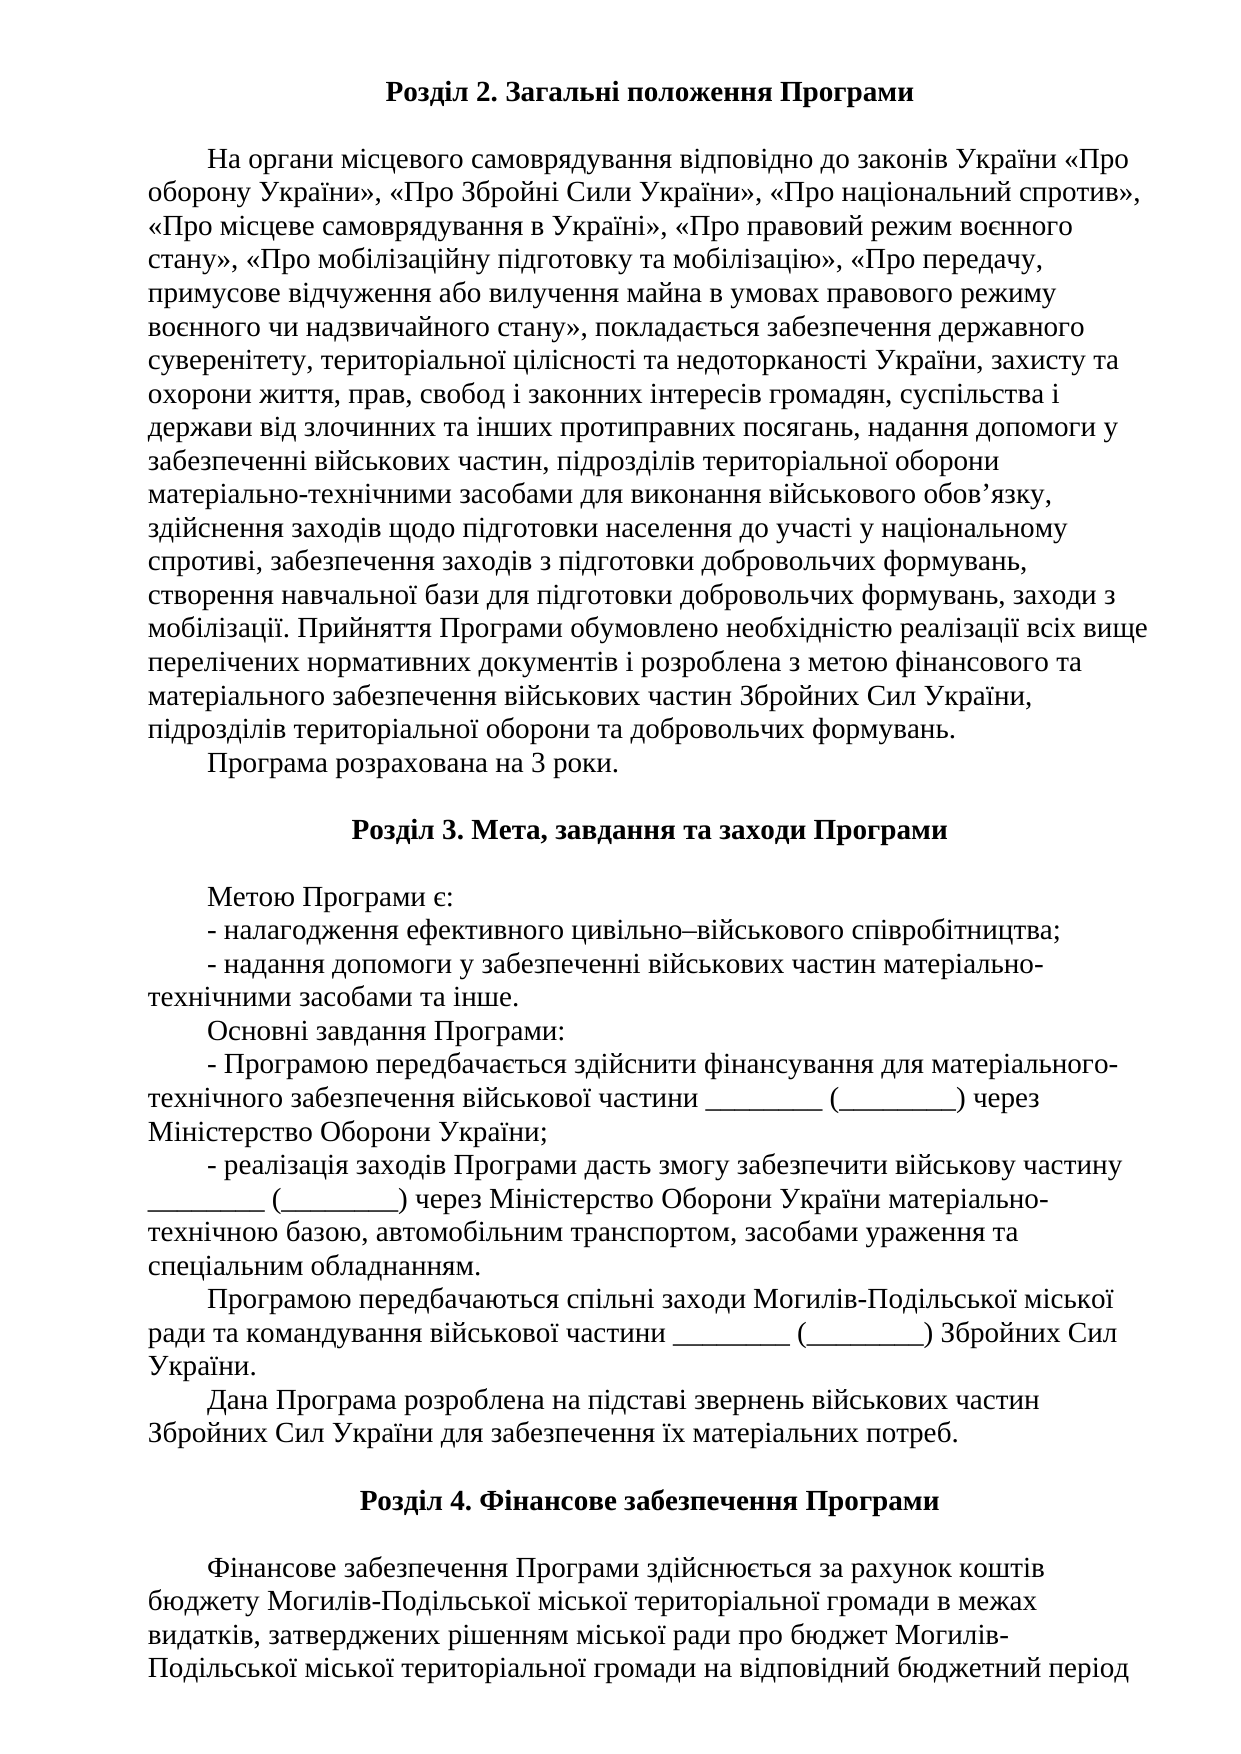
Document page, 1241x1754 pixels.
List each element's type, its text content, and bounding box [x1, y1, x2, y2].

text Метою Програми є: [148, 879, 1152, 912]
text Дана Програма розроблена на підставі звернень військових частин Збройних Сил України для забезпечення їх матеріальних потреб. [148, 1382, 1152, 1449]
text Основні завдання Програми: [148, 1013, 1152, 1047]
text - реалізація заходів Програми дасть змогу забезпечити військову частину [148, 1147, 1152, 1181]
text Розділ 3. Мета, завдання та заходи Програми [148, 812, 1152, 845]
text Розділ 4. Фінансове забезпечення Програми [148, 1483, 1152, 1516]
text Програма розрахована на 3 роки. [148, 745, 1152, 778]
text - надання допомоги у забезпеченні військових частин матеріально-технічними засобами та інше. [148, 946, 1152, 1013]
text На органи місцевого самоврядування відповідно до законів України «Про оборону України», «Про Збройні Сили України», «Про національний спротив», «Про місцеве самоврядування в Україні», «Про правовий режим воєнного стану», «Про мобілізаційну підготовку та мобілізацію», «Про передачу, примусове відчуження або вилучення майна в умовах правового режиму воєнного чи надзвичайного стану», покладається забезпечення державного суверенітету, територіальної цілісності та недоторканості України, захисту та охорони життя, прав, свобод і законних інтересів громадян, суспільства і держави від злочинних та інших протиправних посягань, надання допомоги у забезпеченні військових частин, підрозділів територіальної оборони матеріально-технічними засобами для виконання військового обов’язку, здійснення заходів щодо підготовки населення до участі у національному спротиві, забезпечення заходів з підготовки добровольчих формувань, створення навчальної бази для підготовки добровольчих формувань, заходи з мобілізації. Прийняття Програми обумовлено необхідністю реалізації всіх вище перелічених нормативних документів і розроблена з метою фінансового та матеріального забезпечення військових частин Збройних Сил України, підрозділів територіальної оборони та добровольчих формувань. [148, 141, 1152, 745]
text - Програмою передбачається здійснити фінансування для матеріального-технічного забезпечення військової частини ________ (________) через Міністерство Оборони України; [148, 1047, 1152, 1147]
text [148, 1550, 1152, 1684]
text Програмою передбачаються спільні заходи Могилів-Подільської міської ради та командування військової частини ________ (________) Збройних Сил України. [148, 1281, 1152, 1382]
text - налагодження ефективного цивільно–військового співробітництва; [148, 912, 1152, 946]
text ________ (________) через Міністерство Оборони України матеріально-технічною базою, автомобільним транспортом, засобами ураження та спеціальним обладнанням. [148, 1181, 1152, 1281]
text Розділ 2. Загальні положення Програми [148, 74, 1152, 107]
